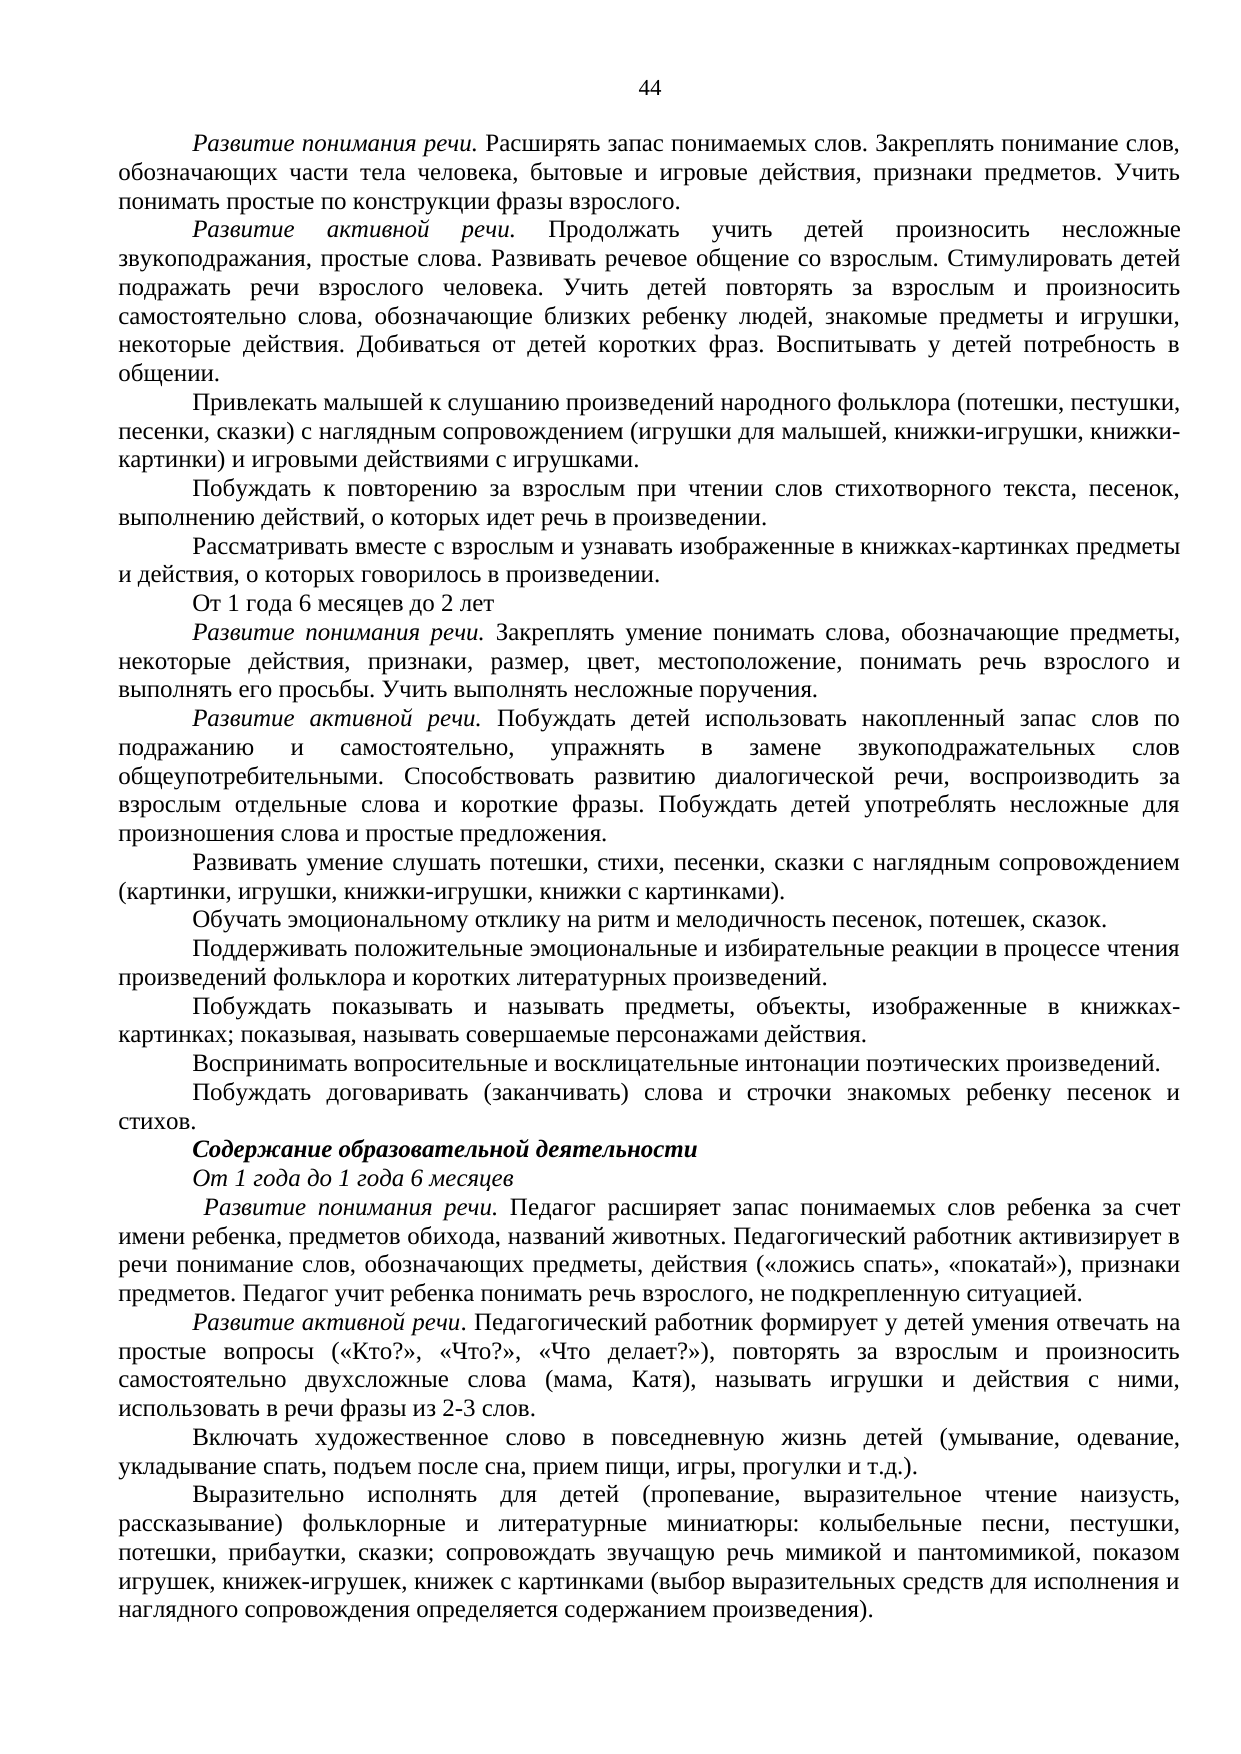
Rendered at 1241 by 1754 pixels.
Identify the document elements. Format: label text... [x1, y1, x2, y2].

text Побуждать показывать и называть предметы, объекты, изображенные в книжках-картинках; показывая, называть совершаемые персонажами действия. [118, 991, 1181, 1048]
text Развитие активной речи. Побуждать детей использовать накопленный запас слов по подражанию и самостоятельно, упражнять в замене звукоподражательных слов общеупотребительными. Способствовать развитию диалогической речи, воспроизводить за взрослым отдельные слова и короткие фразы. Побуждать детей употреблять несложные для произношения слова и простые предложения. [118, 703, 1181, 847]
text Побуждать к повторению за взрослым при чтении слов стихотворного текста, песенок, выполнению действий, о которых идет речь в произведении. [118, 473, 1181, 531]
text Выразительно исполнять для детей (пропевание, выразительное чтение наизусть, рассказывание) фольклорные и литературные миниатюры: колыбельные песни, пестушки, потешки, прибаутки, сказки; сопровождать звучащую речь мимикой и пантомимикой, показом игрушек, книжек-игрушек, книжек с картинками (выбор выразительных средств для исполнения и наглядного сопровождения определяется содержанием произведения). [118, 1479, 1181, 1623]
text Развитие активной речи. Педагогический работник формирует у детей умения отвечать на простые вопросы («Кто?», «Что?», «Что делает?»), повторять за взрослым и произносить самостоятельно двухсложные слова (мама, Катя), называть игрушки и действия с ними, использовать в речи фразы из 2-3 слов. [118, 1307, 1181, 1422]
text Развивать умение слушать потешки, стихи, песенки, сказки с наглядным сопровождением (картинки, игрушки, книжки-игрушки, книжки с картинками). [118, 847, 1181, 904]
text Развитие активной речи. Продолжать учить детей произносить несложные звукоподражания, простые слова. Развивать речевое общение со взрослым. Стимулировать детей подражать речи взрослого человека. Учить детей повторять за взрослым и произносить самостоятельно слова, обозначающие близких ребенку людей, знакомые предметы и игрушки, некоторые действия. Добиваться от детей коротких фраз. Воспитывать у детей потребность в общении. [118, 214, 1181, 387]
text Побуждать договаривать (заканчивать) слова и строчки знакомых ребенку песенок и стихов. [118, 1077, 1181, 1134]
text Включать художественное слово в повседневную жизнь детей (умывание, одевание, укладывание спать, подъем после сна, прием пищи, игры, прогулки и т.д.). [118, 1422, 1181, 1479]
text Развитие понимания речи. Педагог расширяет запас понимаемых слов ребенка за счет имени ребенка, предметов обихода, названий животных. Педагогический работник активизирует в речи понимание слов, обозначающих предметы, действия («ложись спать», «покатай»), признаки предметов. Педагог учит ребенка понимать речь взрослого, не подкрепленную ситуацией. [118, 1192, 1181, 1307]
text Воспринимать вопросительные и восклицательные интонации поэтических произведений. [118, 1048, 1181, 1077]
text Поддерживать положительные эмоциональные и избирательные реакции в процессе чтения произведений фольклора и коротких литературных произведений. [118, 933, 1181, 991]
text Обучать эмоциональному отклику на ритм и мелодичность песенок, потешек, сказок. [118, 904, 1181, 933]
text Привлекать малышей к слушанию произведений народного фольклора (потешки, пестушки, песенки, сказки) с наглядным сопровождением (игрушки для малышей, книжки-игрушки, книжки-картинки) и игровыми действиями с игрушками. [118, 387, 1181, 473]
text Развитие понимания речи. Закреплять умение понимать слова, обозначающие предметы, некоторые действия, признаки, размер, цвет, местоположение, понимать речь взрослого и выполнять его просьбы. Учить выполнять несложные поручения. [118, 617, 1181, 703]
text От 1 года до 1 года 6 месяцев [118, 1163, 1181, 1192]
text Содержание образовательной деятельности [118, 1134, 1181, 1163]
text Рассматривать вместе с взрослым и узнавать изображенные в книжках-картинках предметы и действия, о которых говорилось в произведении. [118, 531, 1181, 588]
text От 1 года 6 месяцев до 2 лет [118, 588, 1181, 617]
text Развитие понимания речи. Расширять запас понимаемых слов. Закреплять понимание слов, обозначающих части тела человека, бытовые и игровые действия, признаки предметов. Учить понимать простые по конструкции фразы взрослого. [118, 128, 1181, 214]
